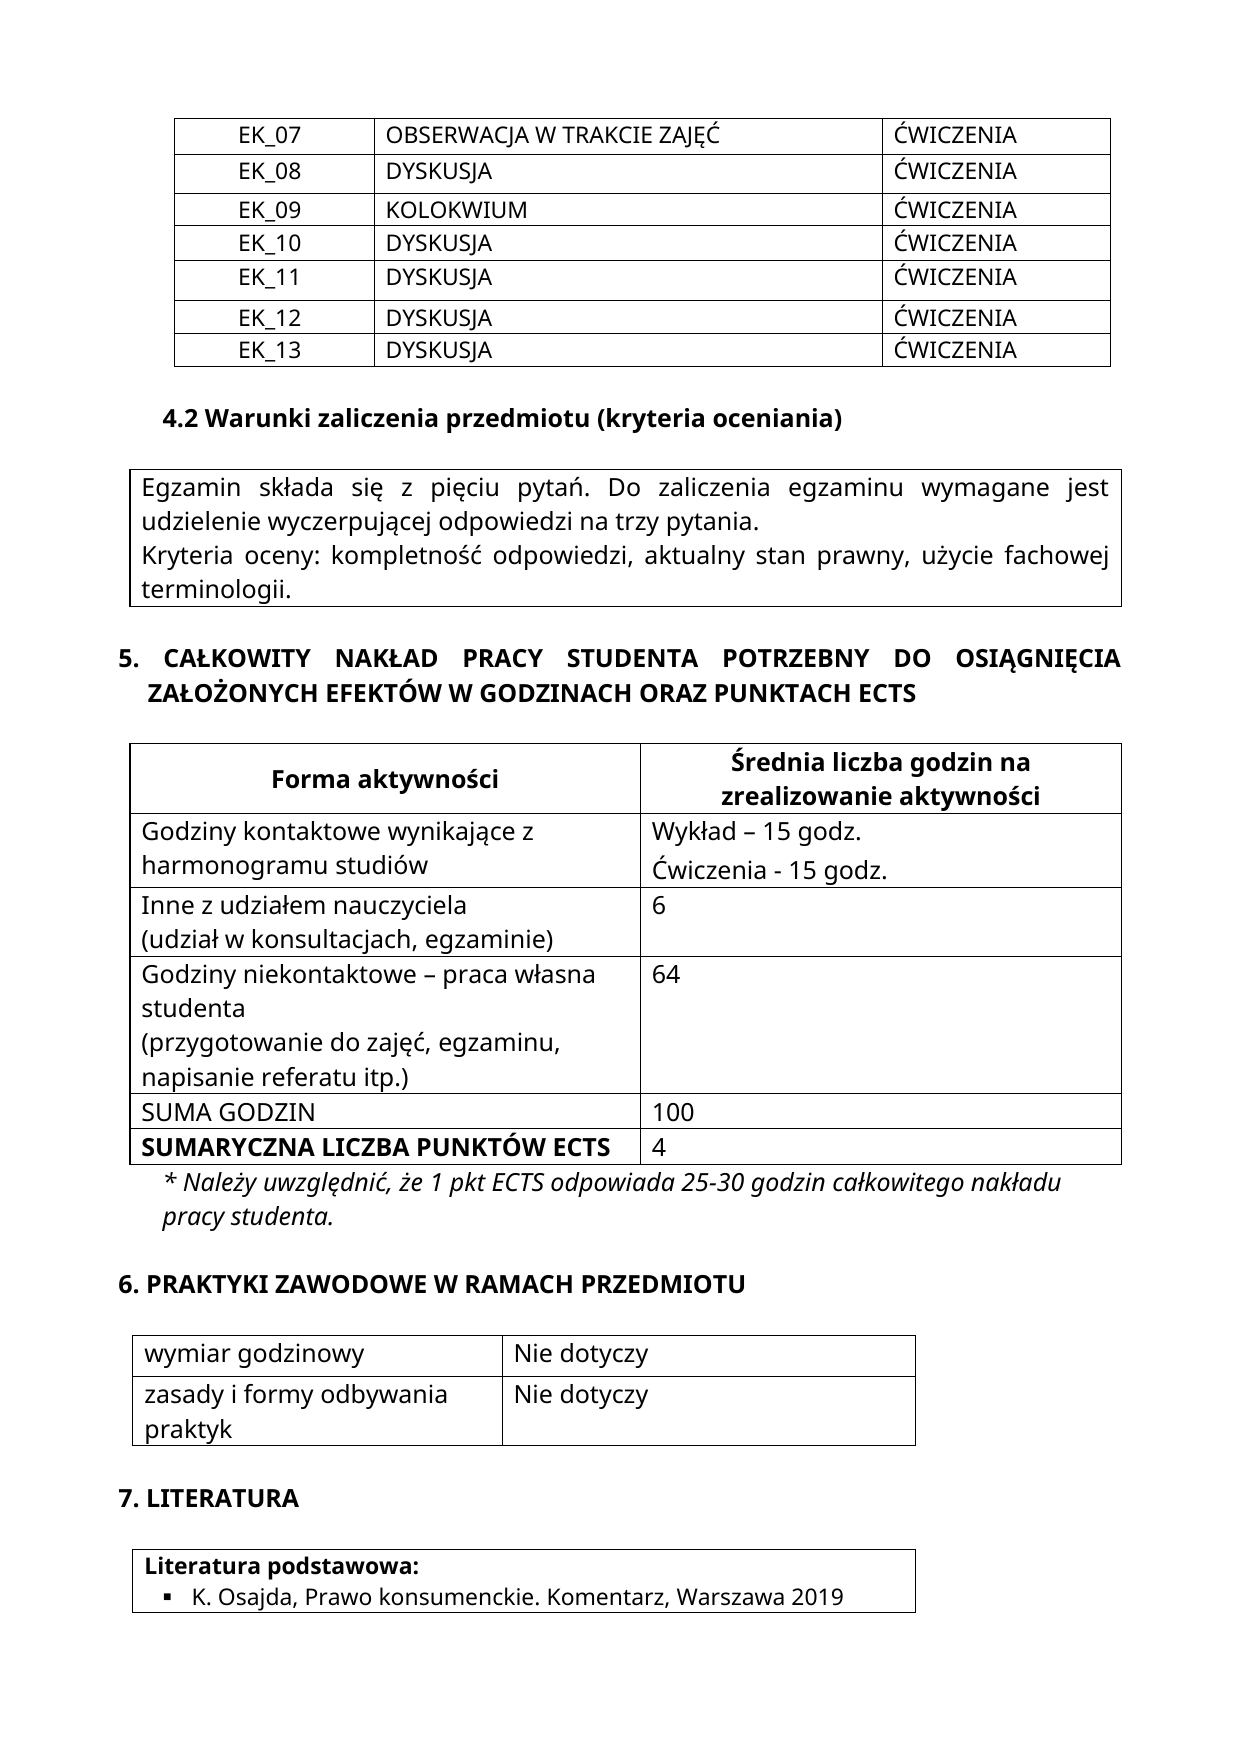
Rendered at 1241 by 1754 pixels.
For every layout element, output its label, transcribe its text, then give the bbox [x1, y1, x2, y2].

table_cell SUMARYCZNA LICZBA PUNKTÓW ECTS [131, 1129, 640, 1163]
table_cell ĆWICZENIA [883, 119, 1110, 154]
table_cell OBSERWACJA W TRAKCIE ZAJĘĆ [375, 119, 882, 154]
text 5. CAŁKOWITY NAKŁAD PRACY STUDENTA POTRZEBNY DO OSIĄGNIĘCIA ZAŁOŻONYCH EFEKTÓW W GODZINACH ORAZ PUNKTACH ECTS [118, 641, 1122, 709]
table_cell ĆWICZENIA [883, 155, 1110, 193]
table_cell DYSKUSJA [375, 334, 882, 366]
table_cell KOLOKWIUM [375, 194, 882, 225]
table_cell Godziny kontaktowe wynikające z harmonogramu studiów [131, 814, 640, 887]
table_cell 4 [641, 1129, 1121, 1163]
table_cell [175, 301, 374, 333]
table_cell Nie dotyczy [503, 1377, 915, 1445]
table_cell zasady i formy odbywania praktyk [133, 1377, 502, 1445]
table_cell ĆWICZENIA [883, 334, 1110, 366]
text 7. LITERATURA [118, 1480, 1122, 1514]
text * Należy uwzględnić, że 1 pkt ECTS odpowiada 25-30 godzin całkowitego nakładu pracy studenta. [162, 1165, 1122, 1233]
table_cell ĆWICZENIA [883, 226, 1110, 260]
table_cell ĆWICZENIA [883, 301, 1110, 333]
table_cell DYSKUSJA [375, 226, 882, 260]
table_cell 6 [641, 888, 1121, 956]
table_cell [175, 194, 374, 225]
table_cell DYSKUSJA [375, 261, 882, 300]
table_cell DYSKUSJA [375, 155, 882, 193]
table_cell 64 [641, 957, 1121, 1093]
table_cell [175, 119, 374, 154]
table_header Średnia liczba godzin na zrealizowanie aktywności [641, 744, 1121, 812]
table_header Egzamin składa się z pięciu pytań. Do zaliczenia egzaminu wymagane jest udzielenie wyczerpującej odpowiedzi na trzy pytania. Kryteria oceny: kompletność odpowiedzi, aktualny stan prawny, użycie fachowej terminologii. [131, 470, 1121, 606]
table_cell ĆWICZENIA [883, 194, 1110, 225]
table_cell 100 [641, 1094, 1121, 1128]
table_cell Godziny niekontaktowe – praca własna studenta (przygotowanie do zajęć, egzaminu, napisanie referatu itp.) [131, 957, 640, 1093]
text 4.2 Warunki zaliczenia przedmiotu (kryteria oceniania) [162, 401, 1122, 435]
table_cell Inne z udziałem nauczyciela (udział w konsultacjach, egzaminie) [131, 888, 640, 956]
table_cell SUMA GODZIN [131, 1094, 640, 1128]
table_cell [175, 155, 374, 193]
table_cell DYSKUSJA [375, 301, 882, 333]
table_header Nie dotyczy [503, 1336, 915, 1376]
table_cell [175, 226, 374, 260]
table_cell Wykład – 15 godz. Ćwiczenia - 15 godz. [641, 814, 1121, 887]
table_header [133, 1550, 915, 1612]
table_header Forma aktywności [131, 744, 640, 812]
table_cell ĆWICZENIA [883, 261, 1110, 300]
text 6. PRAKTYKI ZAWODOWE W RAMACH PRZEDMIOTU [118, 1267, 1122, 1301]
table_cell [175, 261, 374, 300]
table_cell [175, 334, 374, 366]
table_header wymiar godzinowy [133, 1336, 502, 1376]
